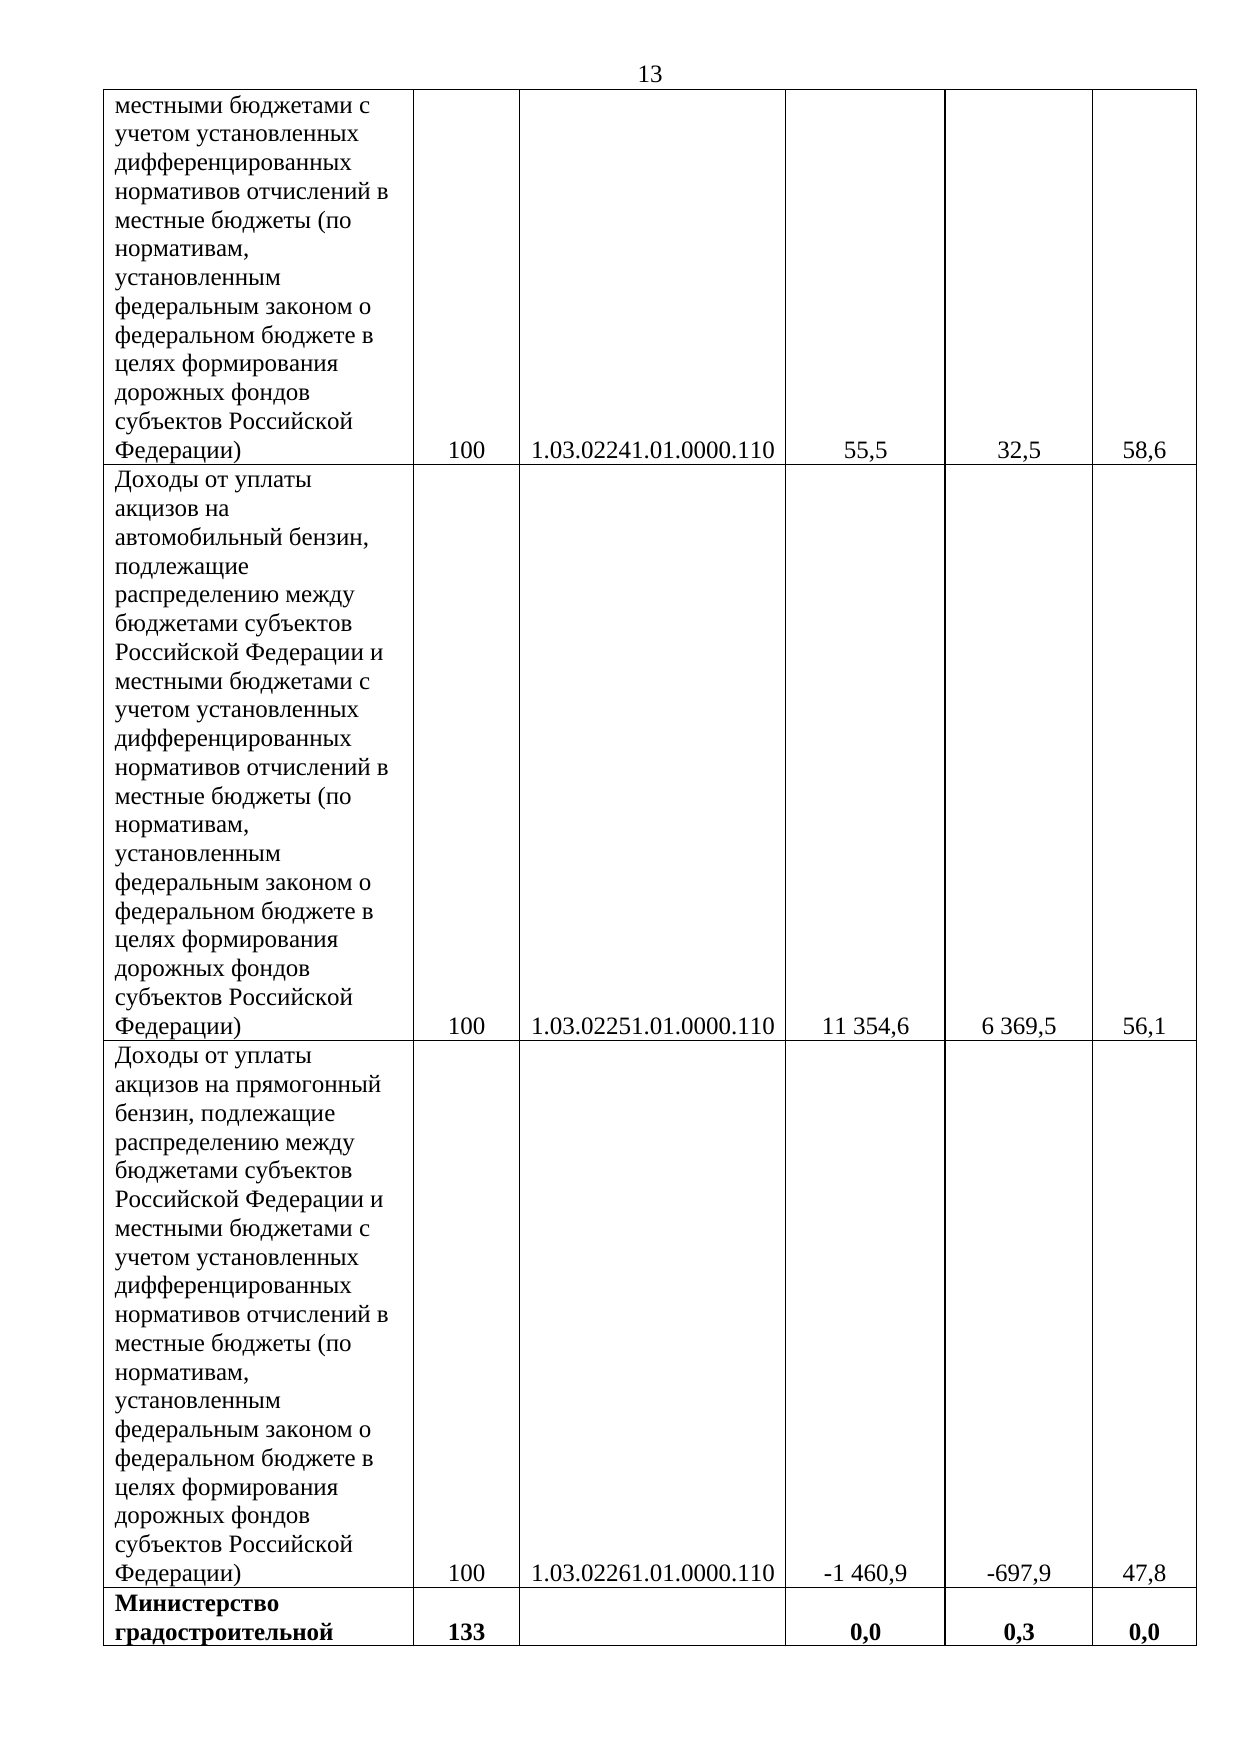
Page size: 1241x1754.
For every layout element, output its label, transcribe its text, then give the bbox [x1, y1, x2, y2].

table_cell 100 [414, 1041, 519, 1587]
table_cell 1.03.02251.01.0000.110 [520, 465, 785, 1039]
table_cell 47,8 [1093, 1041, 1196, 1587]
table_cell 56,1 [1093, 465, 1196, 1039]
table_cell 133 [414, 1588, 519, 1645]
table_cell 32,5 [946, 90, 1092, 463]
table_cell -697,9 [946, 1041, 1092, 1587]
table_cell 0,0 [1093, 1588, 1196, 1645]
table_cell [104, 90, 413, 463]
table_cell -1 460,9 [786, 1041, 944, 1587]
table_cell 0,3 [946, 1588, 1092, 1645]
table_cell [104, 1588, 413, 1645]
table_cell [520, 1588, 785, 1645]
table_cell 11 354,6 [786, 465, 944, 1039]
table_cell 0,0 [786, 1588, 944, 1645]
table_cell 100 [414, 465, 519, 1039]
table_cell 1.03.02261.01.0000.110 [520, 1041, 785, 1587]
table_cell Доходы от уплаты акцизов на прямогонный бензин, подлежащие распределению между бюджетами субъектов Российской Федерации и местными бюджетами с учетом установленных дифференцированных нормативов отчислений в местные бюджеты (по нормативам, установленным федеральным законом о федеральном бюджете в целях формирования дорожных фондов субъектов Российской Федерации) [104, 1041, 413, 1587]
table_cell Доходы от уплаты акцизов на автомобильный бензин, подлежащие распределению между бюджетами субъектов Российской Федерации и местными бюджетами с учетом установленных дифференцированных нормативов отчислений в местные бюджеты (по нормативам, установленным федеральным законом о федеральном бюджете в целях формирования дорожных фондов субъектов Российской Федерации) [104, 465, 413, 1039]
table_cell 55,5 [786, 90, 944, 463]
table_cell 58,6 [1093, 90, 1196, 463]
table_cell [520, 90, 785, 463]
table_cell 6 369,5 [946, 465, 1092, 1039]
table_cell 100 [414, 90, 519, 463]
